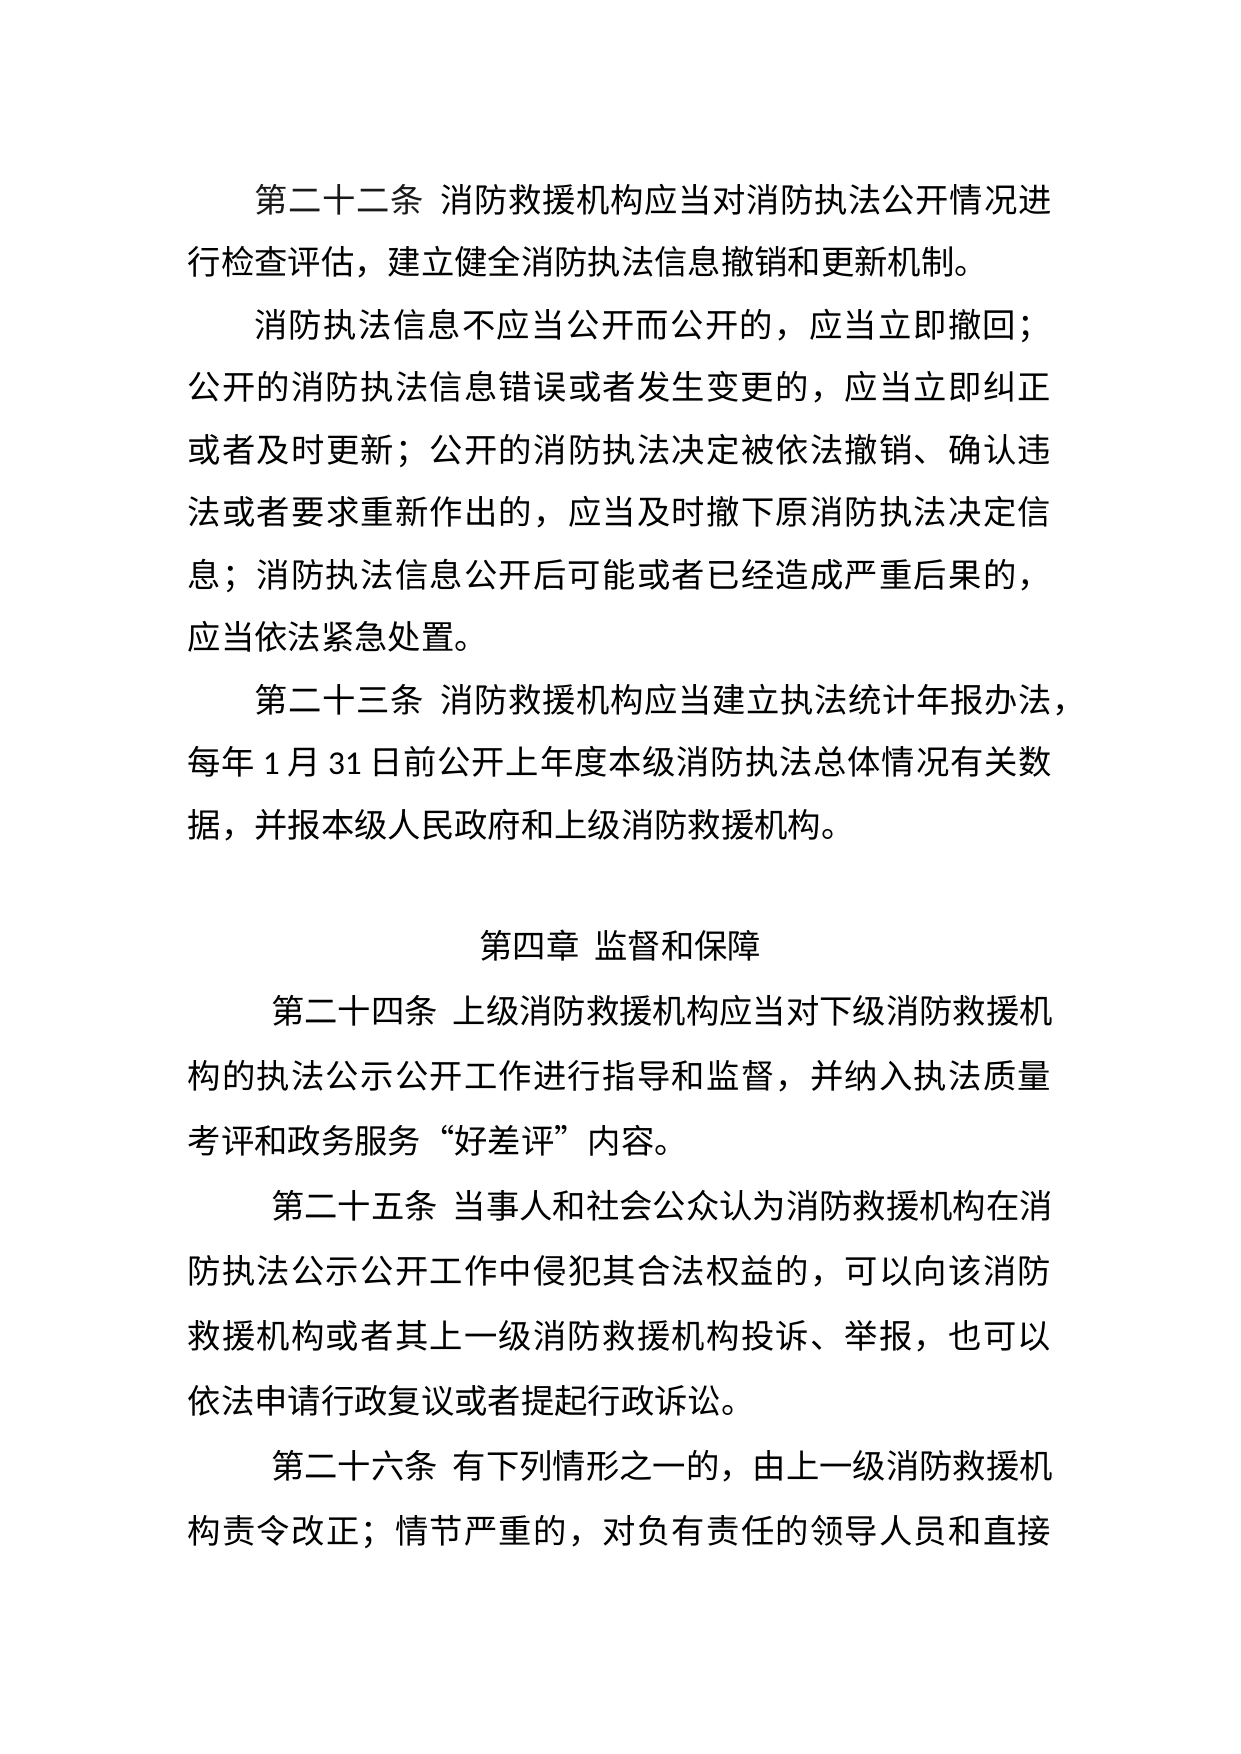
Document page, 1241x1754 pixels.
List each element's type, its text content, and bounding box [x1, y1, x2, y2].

text 第二十五条 当事人和社会公众认为消防救援机构在消防执法公示公开工作中侵犯其合法权益的，可以向该消防救援机构或者其上一级消防救援机构投诉、举报，也可以依法申请行政复议或者提起行政诉讼。 [187, 1172, 1053, 1432]
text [187, 1432, 1053, 1562]
text 第二十二条 消防救援机构应当对消防执法公开情况进行检查评估，建立健全消防执法信息撤销和更新机制。 [187, 162, 1053, 287]
text 消防执法信息不应当公开而公开的，应当立即撤回；公开的消防执法信息错误或者发生变更的，应当立即纠正或者及时更新；公开的消防执法决定被依法撤销、确认违法或者要求重新作出的，应当及时撤下原消防执法决定信息；消防执法信息公开后可能或者已经造成严重后果的，应当依法紧急处置。 [187, 287, 1053, 662]
text 第二十三条 消防救援机构应当建立执法统计年报办法，每年1月31日前公开上年度本级消防执法总体情况有关数据，并报本级人民政府和上级消防救援机构。 [187, 662, 1053, 849]
text 第二十四条 上级消防救援机构应当对下级消防救援机构的执法公示公开工作进行指导和监督，并纳入执法质量考评和政务服务“好差评”内容。 [187, 977, 1053, 1172]
text 第四章 监督和保障 [187, 912, 1053, 977]
